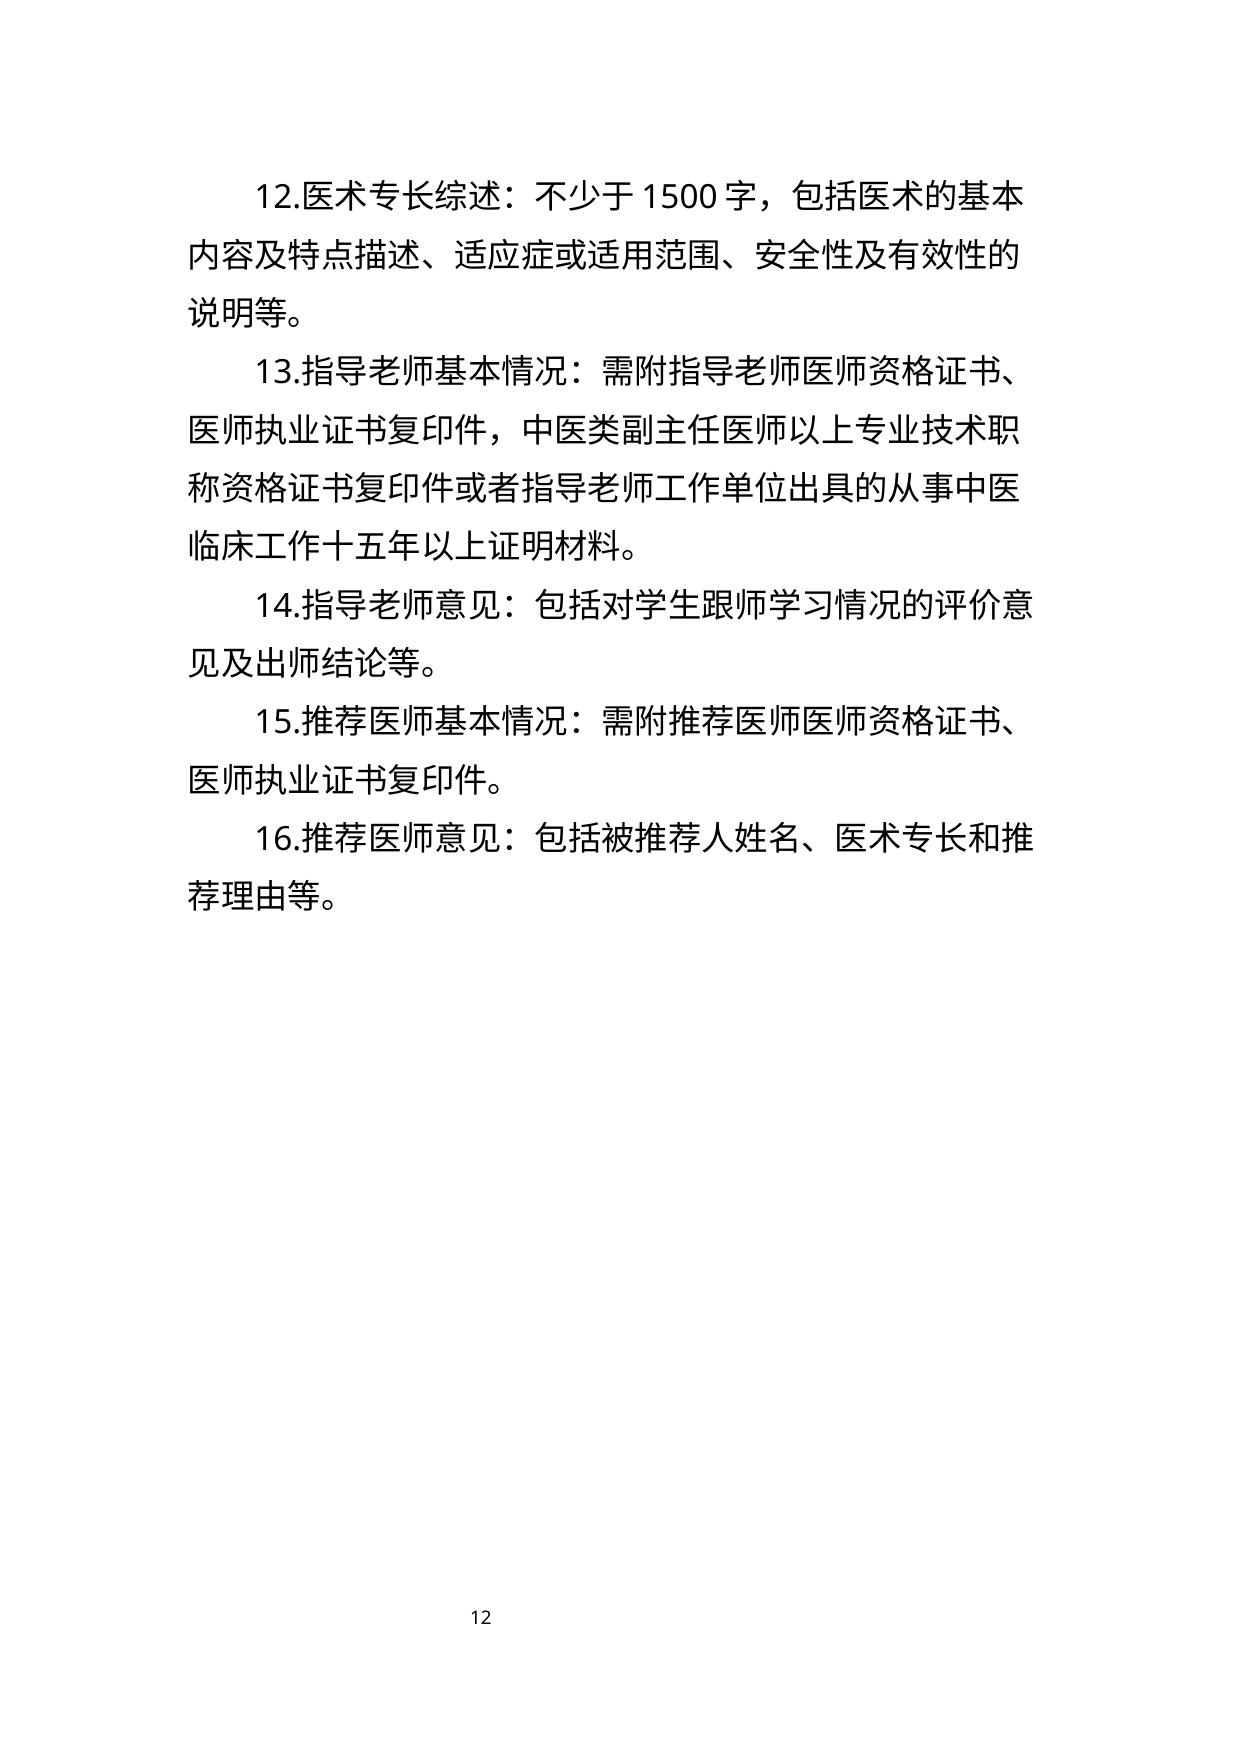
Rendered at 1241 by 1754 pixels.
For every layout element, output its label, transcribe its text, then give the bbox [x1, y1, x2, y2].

text 13.指导老师基本情况：需附指导老师医师资格证书、医师执业证书复印件，中医类副主任医师以上专业技术职称资格证书复印件或者指导老师工作单位出具的从事中医临床工作十五年以上证明材料。 [187, 337, 1053, 570]
text 14.指导老师意见：包括对学生跟师学习情况的评价意见及出师结论等。 [187, 570, 1053, 687]
text 15.推荐医师基本情况：需附推荐医师医师资格证书、医师执业证书复印件。 [187, 687, 1053, 804]
text 16.推荐医师意见：包括被推荐人姓名、医术专长和推荐理由等。 [187, 804, 1053, 920]
text 12.医术专长综述：不少于1500字，包括医术的基本内容及特点描述、适应症或适用范围、安全性及有效性的说明等。 [187, 162, 1053, 337]
